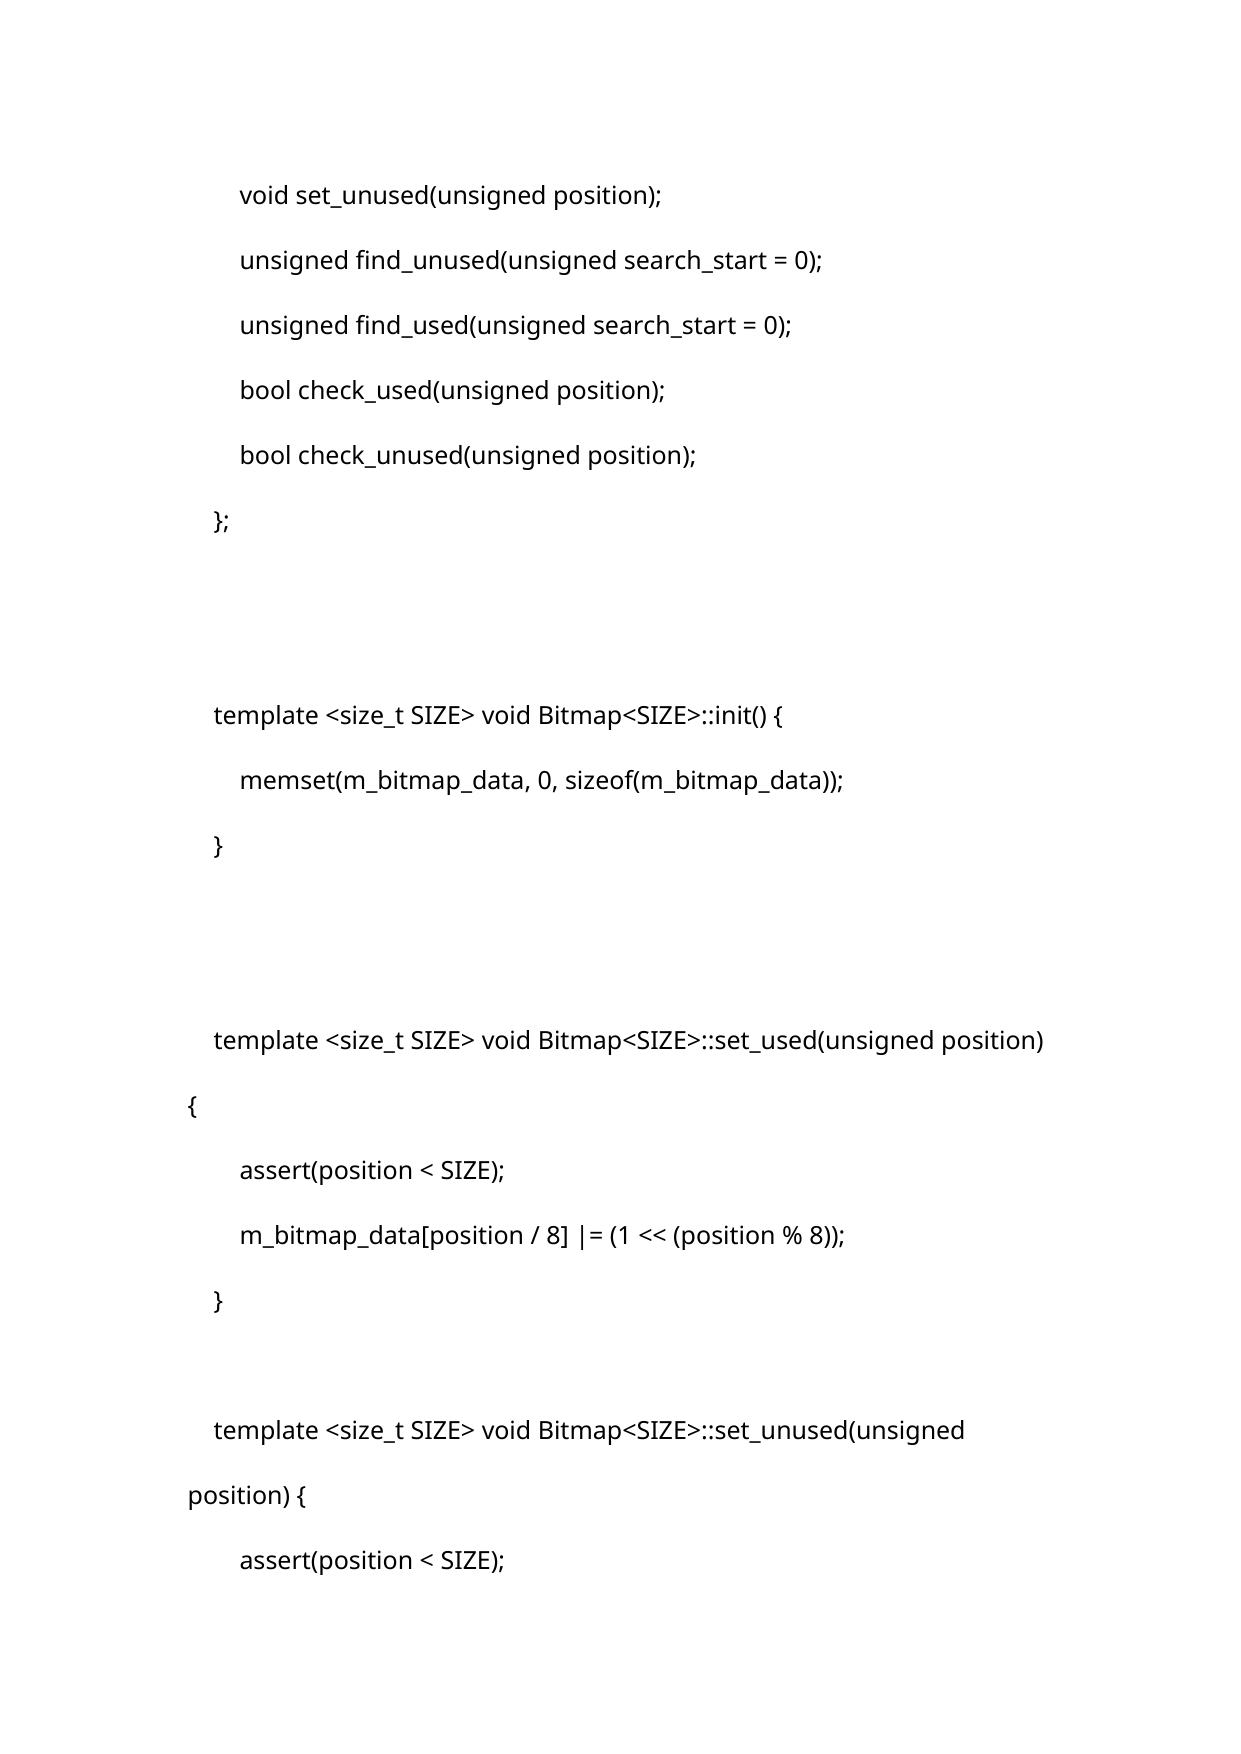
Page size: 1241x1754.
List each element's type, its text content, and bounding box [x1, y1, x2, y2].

text } [187, 812, 1053, 877]
text assert(position < SIZE); [187, 1527, 1053, 1592]
text bool check_used(unsigned position); [187, 357, 1053, 422]
text template <size_t SIZE> void Bitmap<SIZE>::init() { [187, 682, 1053, 747]
text m_bitmap_data[position / 8] |= (1 << (position % 8)); [187, 1202, 1053, 1267]
text memset(m_bitmap_data, 0, sizeof(m_bitmap_data)); [187, 747, 1053, 812]
text } [187, 1267, 1053, 1332]
text bool check_unused(unsigned position); [187, 422, 1053, 487]
text unsigned find_used(unsigned search_start = 0); [187, 292, 1053, 357]
text }; [187, 487, 1053, 552]
text template <size_t SIZE> void Bitmap<SIZE>::set_unused(unsigned position) { [187, 1397, 1053, 1527]
text unsigned find_unused(unsigned search_start = 0); [187, 227, 1053, 292]
text void set_unused(unsigned position); [187, 162, 1053, 227]
text assert(position < SIZE); [187, 1137, 1053, 1202]
text template <size_t SIZE> void Bitmap<SIZE>::set_used(unsigned position) { [187, 1007, 1053, 1137]
